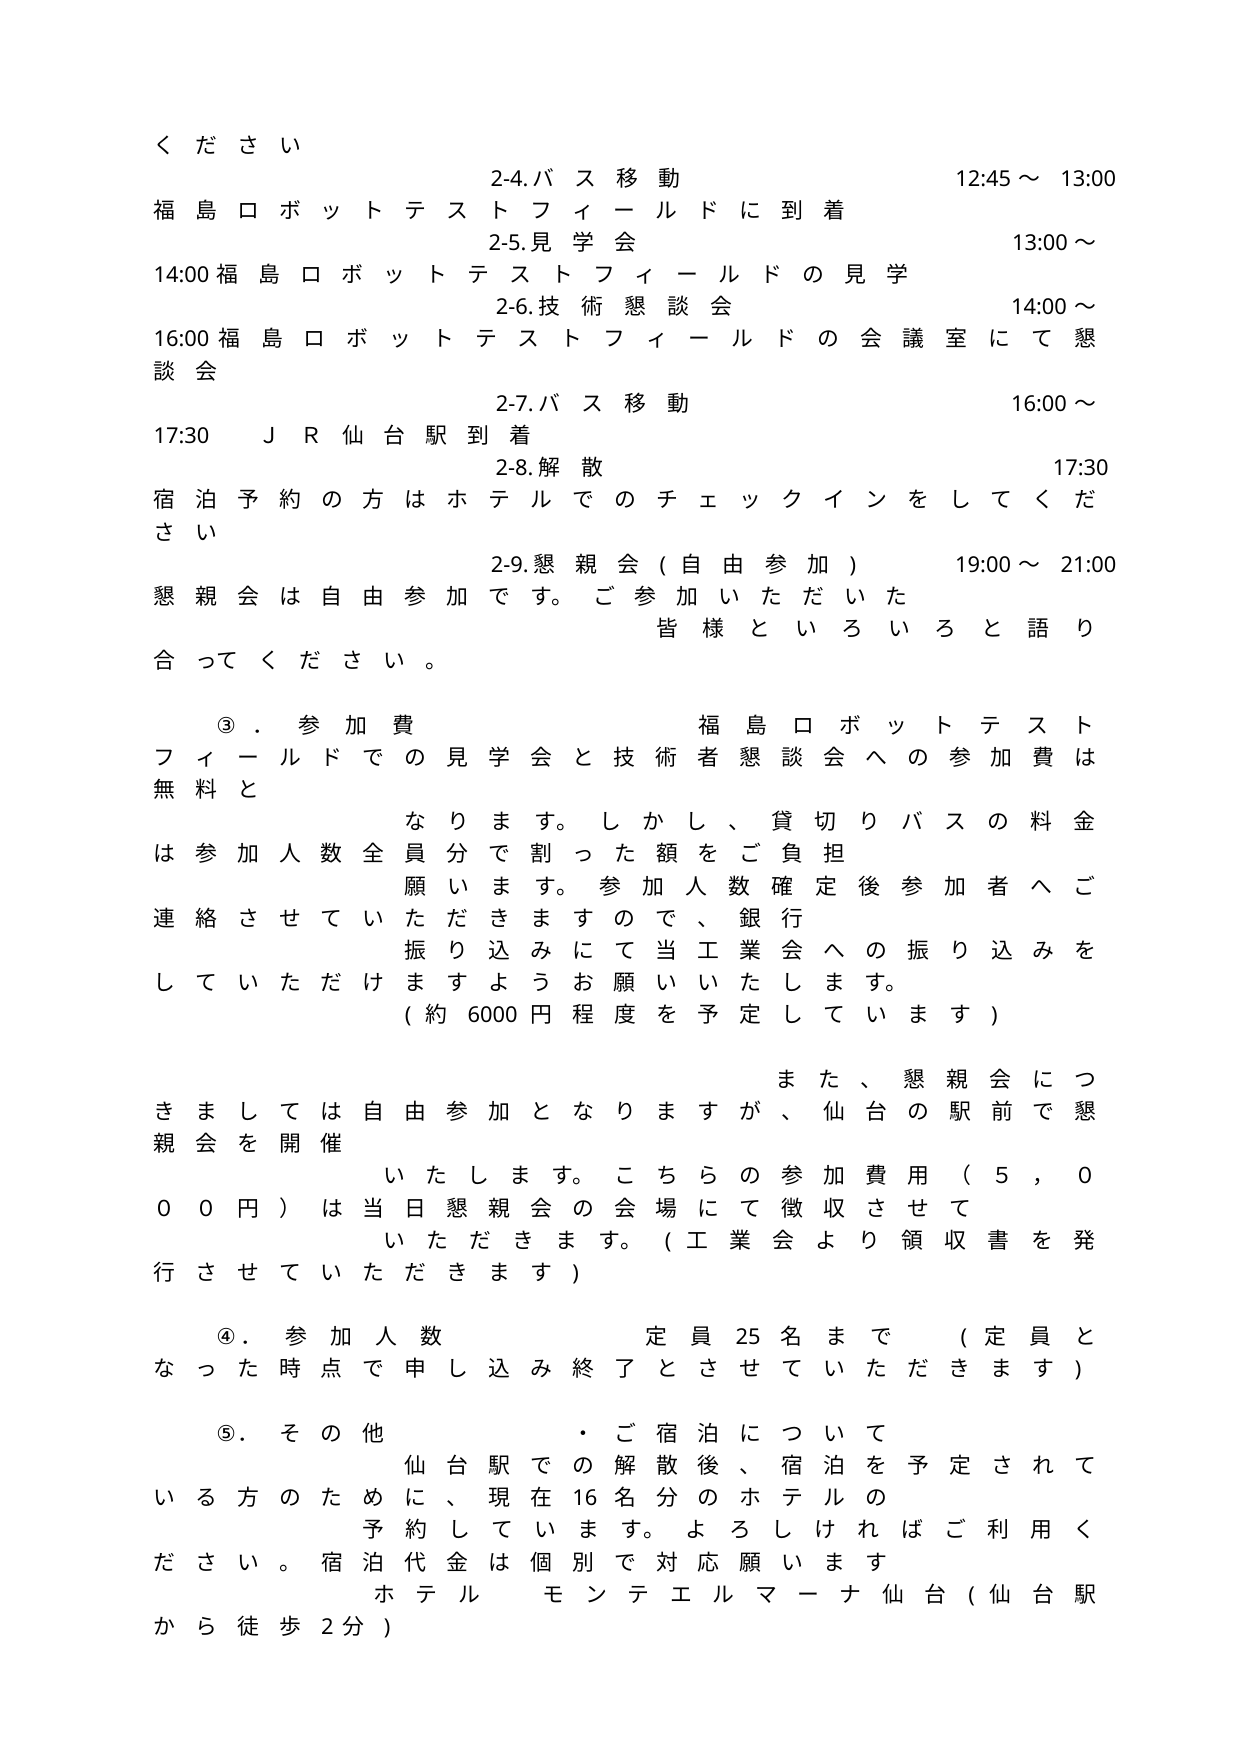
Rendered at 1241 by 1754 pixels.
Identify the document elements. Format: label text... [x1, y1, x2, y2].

text 2-8.解散 17:30 宿泊予約の方はホテルでのチェックインをしてください [153, 450, 1116, 547]
text また、懇親会につきましては自由参加となりますが、仙台の駅前で懇親会を開催 [153, 1062, 1116, 1158]
text 2-6.技術懇談会 14:00～16:00 福島ロボットテストフィールドの会議室にて懇談会 [153, 289, 1116, 386]
text ③．参加費 福島ロボットテストフィールドでの見学会と技術者懇談会への参加費は無料と [153, 707, 1116, 804]
text なります。しかし、貸切りバスの料金は参加人数全員分で割った額をご負担 [153, 804, 1116, 868]
text いただきます。(工業会より領収書を発行させていただきます) [153, 1222, 1116, 1287]
text 皆様といろいろと語り合ってください。 [153, 611, 1116, 675]
text 振り込みにて当工業会への振り込みをしていただけますようお願いいたします。 [153, 933, 1116, 997]
text 2-7.バス移動 16:00～17:30 ＪＲ仙台駅到着 [153, 386, 1116, 450]
text ホテル モンテエルマーナ仙台(仙台駅から徒歩2分) [153, 1577, 1116, 1641]
text ④．参加人数 定員25名まで (定員となった時点で申し込み終了とさせていただきます) [153, 1319, 1116, 1383]
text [153, 128, 1116, 160]
text (約6000円程度を予定しています) [153, 997, 1116, 1029]
text 2-4.バス移動 12:45～13:00 福島ロボットテストフィールドに到着 [153, 160, 1116, 225]
text 予約しています。よろしければご利用ください。宿泊代金は個別で対応願います [153, 1512, 1116, 1577]
text ⑤．その他 ・ご宿泊について [153, 1416, 1116, 1448]
text 2-5.見学会 13:00～14:00 福島ロボットテストフィールドの見学 [153, 225, 1116, 289]
text 2-9.懇親会(自由参加) 19:00～21:00 懇親会は自由参加です。ご参加いただいた [153, 547, 1116, 611]
text 願います。参加人数確定後参加者へご連絡させていただきますので、銀行 [153, 868, 1116, 933]
text 仙台駅での解散後、宿泊を予定されている方のために、現在16名分のホテルの [153, 1448, 1116, 1512]
text いたします。こちらの参加費用（５，０００円）は当日懇親会の会場にて徴収させて [153, 1158, 1116, 1222]
